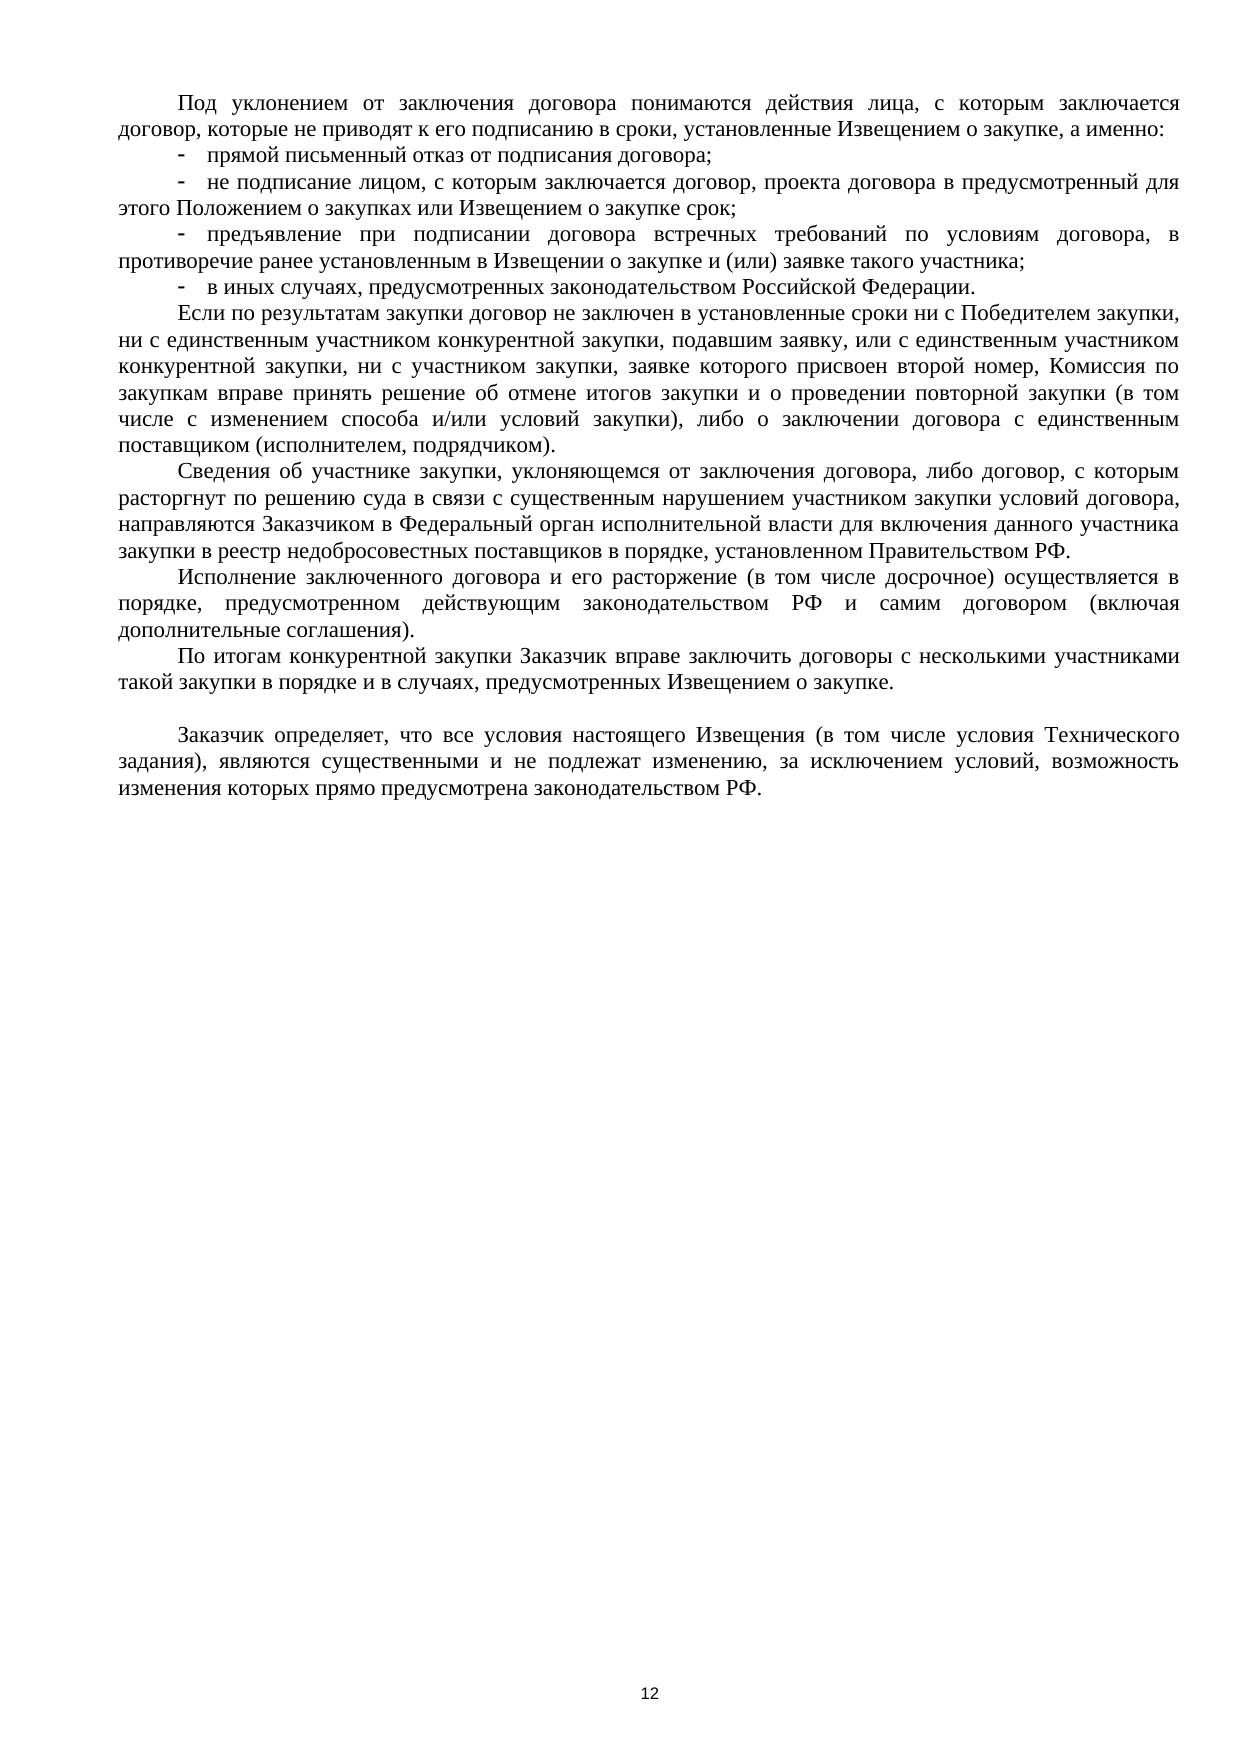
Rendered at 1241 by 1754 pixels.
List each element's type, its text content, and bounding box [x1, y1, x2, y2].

text Сведения об участнике закупки, уклоняющемся от заключения договора, либо договор, с которым расторгнут по решению суда в связи с существенным нарушением участником закупки условий договора, направляются Заказчиком в Федеральный орган исполнительной власти для включения данного участника закупки в реестр недобросовестных поставщиков в порядке, установленном Правительством РФ. [118, 458, 1181, 563]
text По итогам конкурентной закупки Заказчик вправе заключить договоры с несколькими участниками такой закупки в порядке и в случаях, предусмотренных Извещением о закупке. [118, 642, 1181, 695]
list не подписание лицом, с которым заключается договор, проекта договора в предусмотренный для этого Положением о закупках или Извещением о закупке срок; [118, 168, 1181, 220]
list прямой письменный отказ от подписания договора; [118, 141, 1181, 168]
text Под уклонением от заключения договора понимаются действия лица, с которым заключается договор, которые не приводят к его подписанию в сроки, установленные Извещением о закупке, а именно: [118, 89, 1181, 141]
text Исполнение заключенного договора и его расторжение (в том числе досрочное) осуществляется в порядке, предусмотренном действующим законодательством РФ и самим договором (включая дополнительные соглашения). [118, 563, 1181, 642]
list предъявление при подписании договора встречных требований по условиям договора, в противоречие ранее установленным в Извещении о закупке и (или) заявке такого участника; [118, 220, 1181, 273]
list в иных случаях, предусмотренных законодательством Российской Федерации. [118, 273, 1181, 299]
text Заказчик определяет, что все условия настоящего Извещения (в том числе условия Технического задания), являются существенными и не подлежат изменению, за исключением условий, возможность изменения которых прямо предусмотрена законодательством РФ. [118, 721, 1181, 800]
text Если по результатам закупки договор не заключен в установленные сроки ни с Победителем закупки, ни с единственным участником конкурентной закупки, подавшим заявку, или с единственным участником конкурентной закупки, ни с участником закупки, заявке которого присвоен второй номер, Комиссия по закупкам вправе принять решение об отмене итогов закупки и о проведении повторной закупки (в том числе с изменением способа и/или условий закупки), либо о заключении договора с единственным поставщиком (исполнителем, подрядчиком). [118, 299, 1181, 458]
